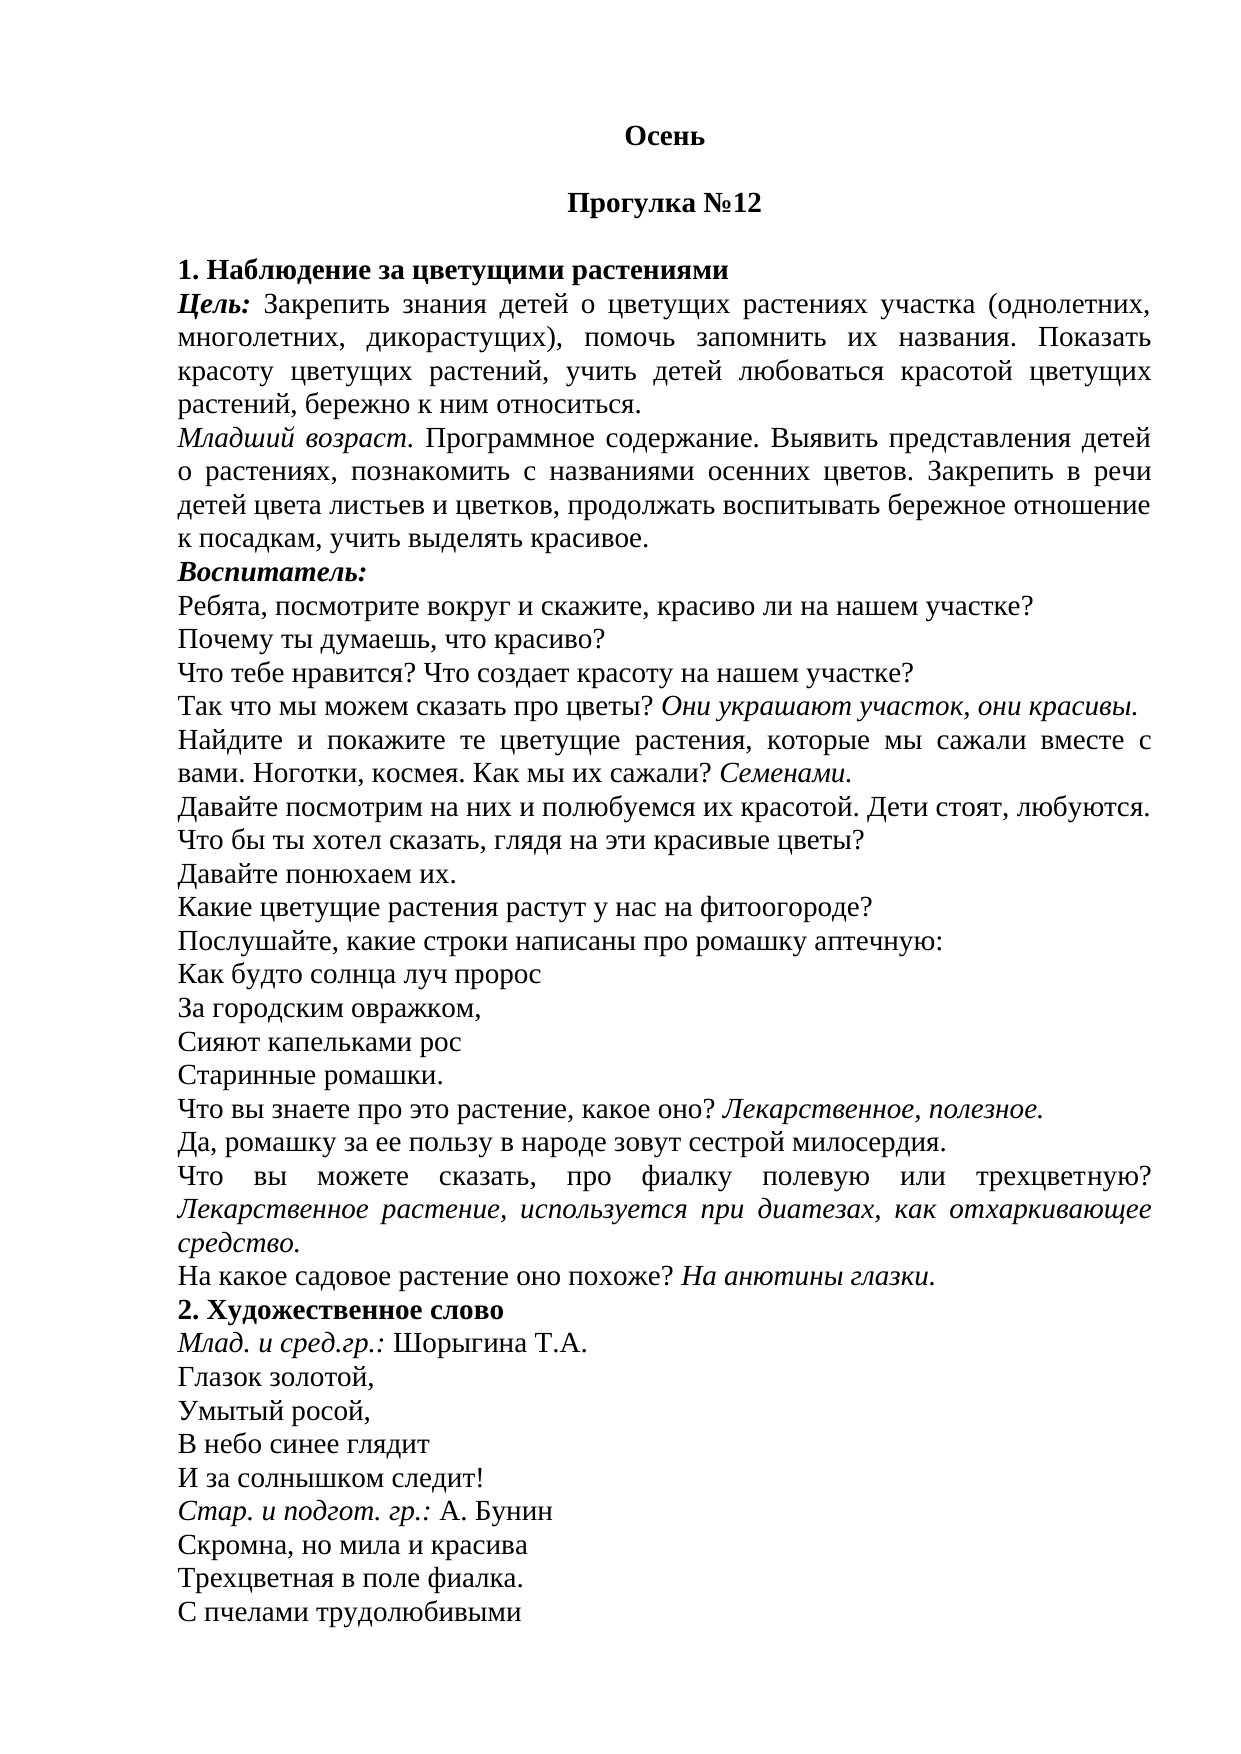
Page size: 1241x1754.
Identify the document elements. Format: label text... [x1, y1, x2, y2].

text Трехцветная в поле фиалка. [177, 1560, 1152, 1594]
text Глазок золотой, [177, 1359, 1152, 1393]
text Воспитатель: [177, 554, 1152, 588]
text Давайте понюхаем их. [177, 856, 1152, 889]
text Почему ты думаешь, что красиво? [177, 621, 1152, 655]
text На какое садовое растение оно похоже? На анютины глазки. [177, 1258, 1152, 1292]
text Прогулка №12 [177, 185, 1152, 219]
text Что тебе нравится? Что создает красоту на нашем участке? [177, 655, 1152, 688]
text Какие цветущие растения растут у нас на фитоогороде? [177, 889, 1152, 923]
text Как будто солнца луч пророс [177, 957, 1152, 990]
text За городским овражком, [177, 990, 1152, 1024]
text Стар. и подгот. гр.: А. Бунин [177, 1493, 1152, 1527]
text Сияют капельками рос [177, 1024, 1152, 1057]
text Ребята, посмотрите вокруг и скажите, красиво ли на нашем участке? [177, 588, 1152, 621]
text Цель: Закрепить знания детей о цветущих растениях участка (однолетних, многолетних, дикорастущих), помочь запомнить их названия. Показать красоту цветущих растений, учить детей любоваться красотой цветущих растений, бережно к ним относиться. [177, 286, 1152, 420]
text Осень [177, 118, 1152, 152]
text Младший возраст. Программное содержание. Выявить представления детей о растениях, познакомить с названиями осенних цветов. Закрепить в речи детей цвета листьев и цветков, продолжать воспитывать бережное отношение к посадкам, учить выделять красивое. [177, 420, 1152, 554]
text Млад. и сред.гр.: Шорыгина Т.А. [177, 1326, 1152, 1359]
text Так что мы можем сказать про цветы? Они украшают участок, они красивы. [177, 688, 1152, 722]
text Старинные ромашки. [177, 1057, 1152, 1091]
text Послушайте, какие строки написаны про ромашку аптечную: [177, 923, 1152, 957]
text Что бы ты хотел сказать, глядя на эти красивые цветы? [177, 822, 1152, 856]
text И за солнышком следит! [177, 1460, 1152, 1493]
text Давайте посмотрим на них и полюбуемся их красотой. Дети стоят, любуются. [177, 789, 1152, 822]
text Найдите и покажите те цветущие растения, которые мы сажали вместе с вами. Ноготки, космея. Как мы их сажали? Семенами. [177, 722, 1152, 789]
text 2. Художественное слово [177, 1292, 1152, 1326]
text Скромна, но мила и красива [177, 1527, 1152, 1560]
text Да, ромашку за ее пользу в народе зовут сестрой милосердия. [177, 1124, 1152, 1158]
text Умытый росой, [177, 1393, 1152, 1426]
text С пчелами трудолюбивыми [177, 1594, 1152, 1627]
text В небо синее глядит [177, 1426, 1152, 1460]
text 1. Наблюдение за цветущими растениями [177, 252, 1152, 286]
text Что вы знаете про это растение, какое оно? Лекарственное, полезное. [177, 1091, 1152, 1124]
text Что вы можете сказать, про фиалку полевую или трехцветную? Лекарственное растение, используется при диатезах, как отхаркивающее средство. [177, 1158, 1152, 1258]
